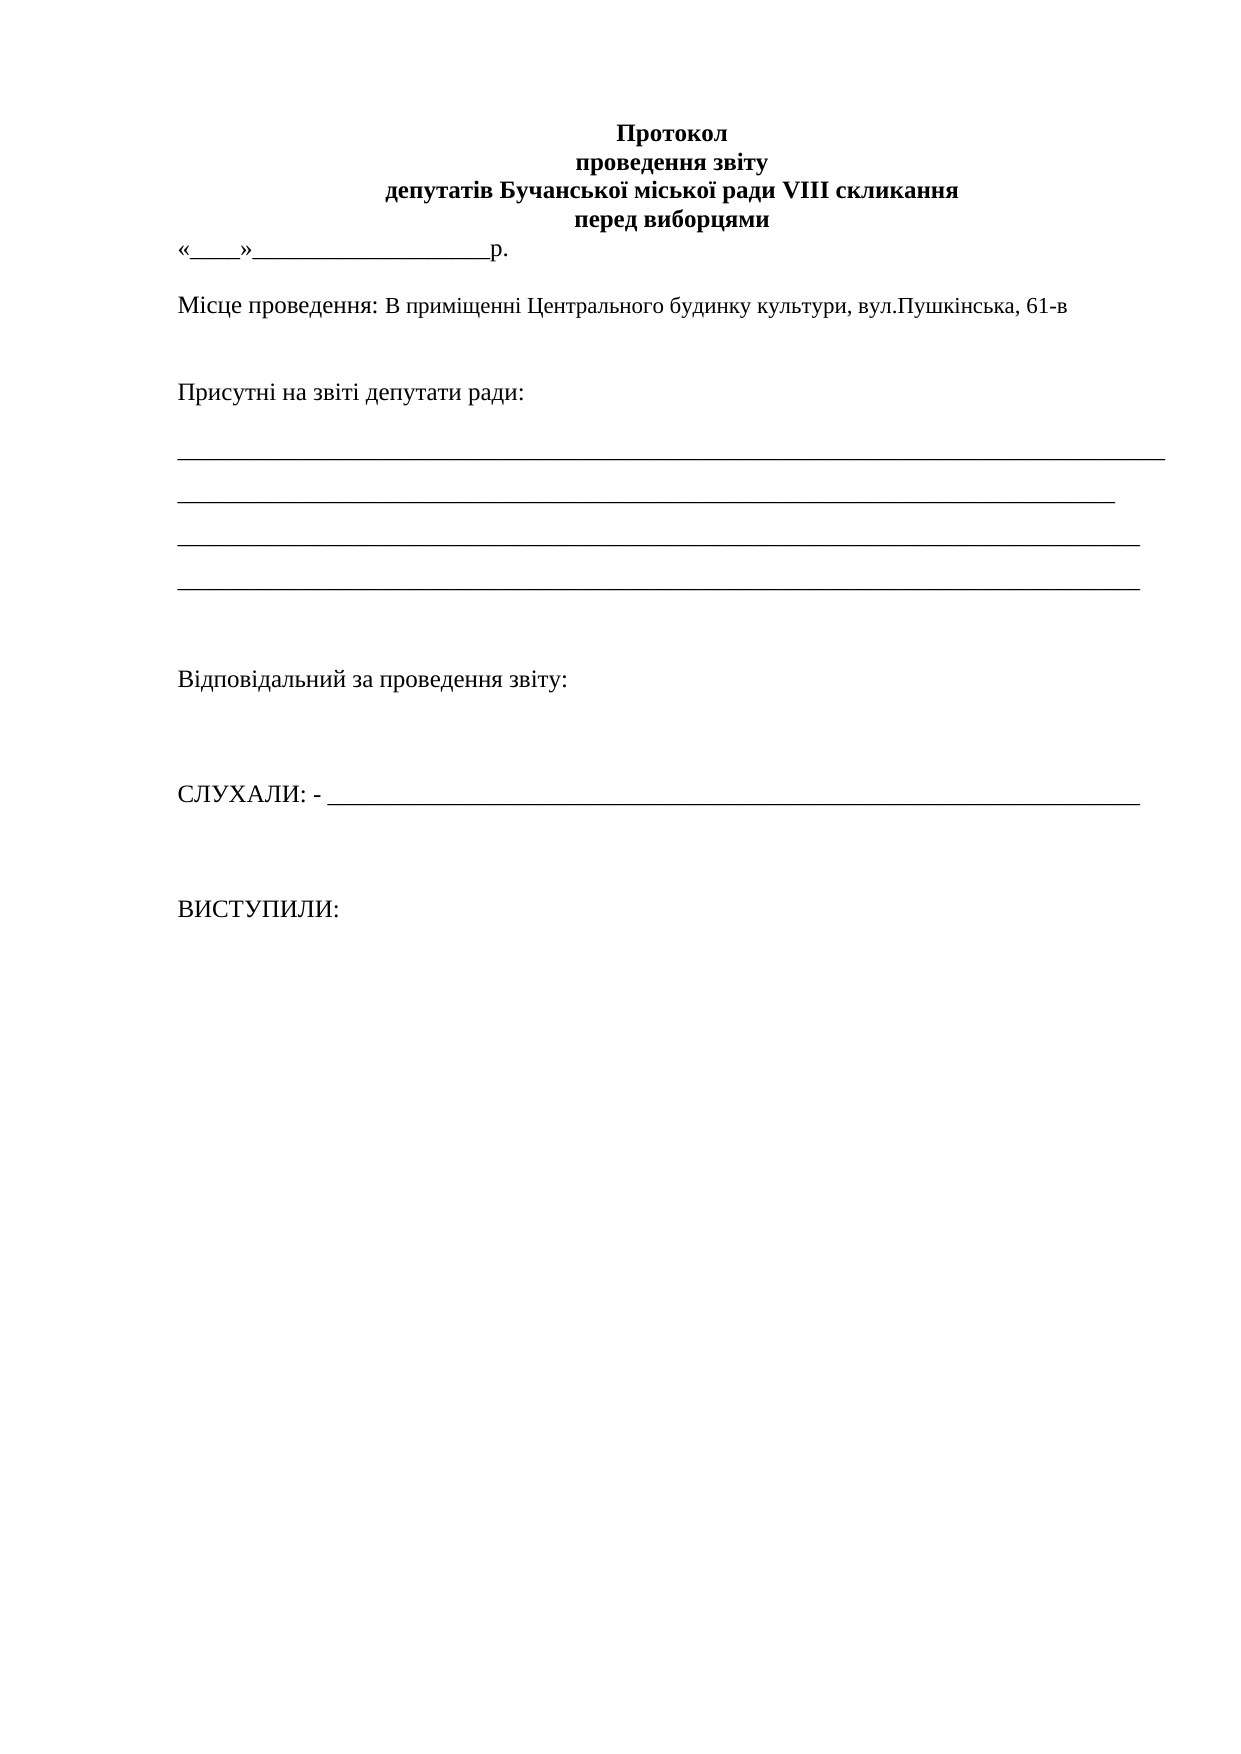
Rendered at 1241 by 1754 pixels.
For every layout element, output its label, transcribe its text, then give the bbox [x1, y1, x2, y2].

text СЛУХАЛИ: - _________________________________________________________________ [177, 779, 1167, 808]
text Протокол [177, 118, 1167, 147]
text Присутні на звіті депутати ради: [177, 377, 1167, 406]
text ВИСТУПИЛИ: [177, 894, 1167, 923]
text _____________________________________________________________________________ [177, 521, 1167, 549]
text _____________________________________________________________________________ [177, 564, 1167, 592]
text «____»___________________р. [177, 233, 1167, 262]
text депутатів Бучанської міської ради VIIІ скликання [177, 176, 1167, 204]
text Місце проведення: В приміщенні Центрального будинку культури, вул.Пушкінська, 61-в [177, 291, 1167, 319]
text проведення звіту [177, 147, 1167, 176]
text Відповідальний за проведення звіту: [177, 664, 1167, 693]
text перед виборцями [177, 204, 1167, 233]
text __________________________________________________________________________________________________________________________________________________________ [177, 434, 1167, 506]
